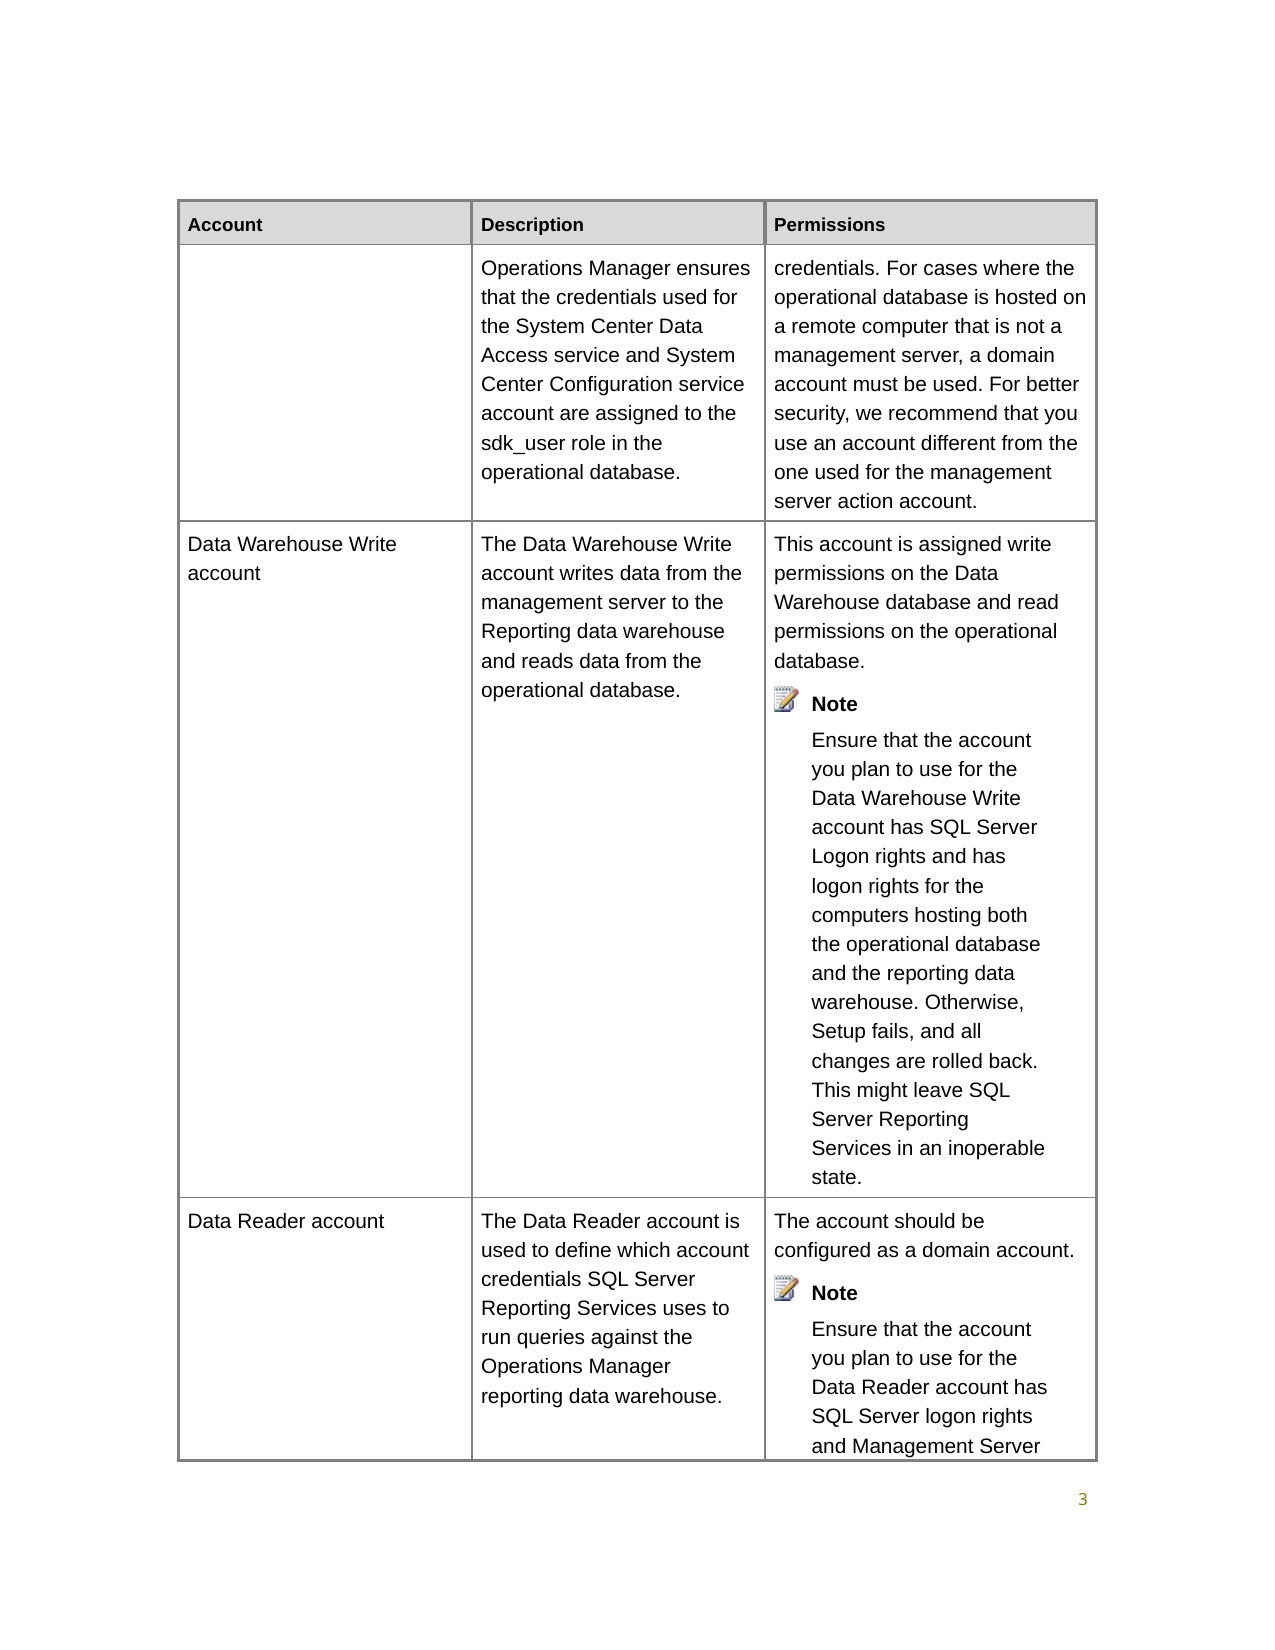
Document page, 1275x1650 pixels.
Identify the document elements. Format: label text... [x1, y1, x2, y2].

table_cell Data Reader account [180, 1198, 471, 1459]
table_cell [473, 245, 764, 520]
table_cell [180, 245, 471, 520]
picture [773, 686, 812, 712]
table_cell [766, 1198, 1095, 1459]
table_cell This account is assigned write permissions on the Data Warehouse database and read permissions on the operational database. Note Ensure that the account you plan to use for the Data Warehouse Write account has SQL Server Logon rights and has logon rights for the computers hosting both the operational database and the reporting data warehouse. Otherwise, Setup fails, and all changes are rolled back. This might leave SQL Server Reporting Services in an inoperable state. [766, 522, 1095, 1197]
table_header Permissions [767, 202, 1095, 244]
picture [773, 1275, 812, 1301]
table_header Account [180, 202, 470, 244]
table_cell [766, 245, 1095, 520]
table_cell Data Warehouse Write account [180, 522, 471, 1197]
table_cell The Data Warehouse Write account writes data from the management server to the Reporting data warehouse and reads data from the operational database. [473, 522, 764, 1197]
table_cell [473, 1198, 764, 1459]
table_header Description [473, 202, 763, 244]
